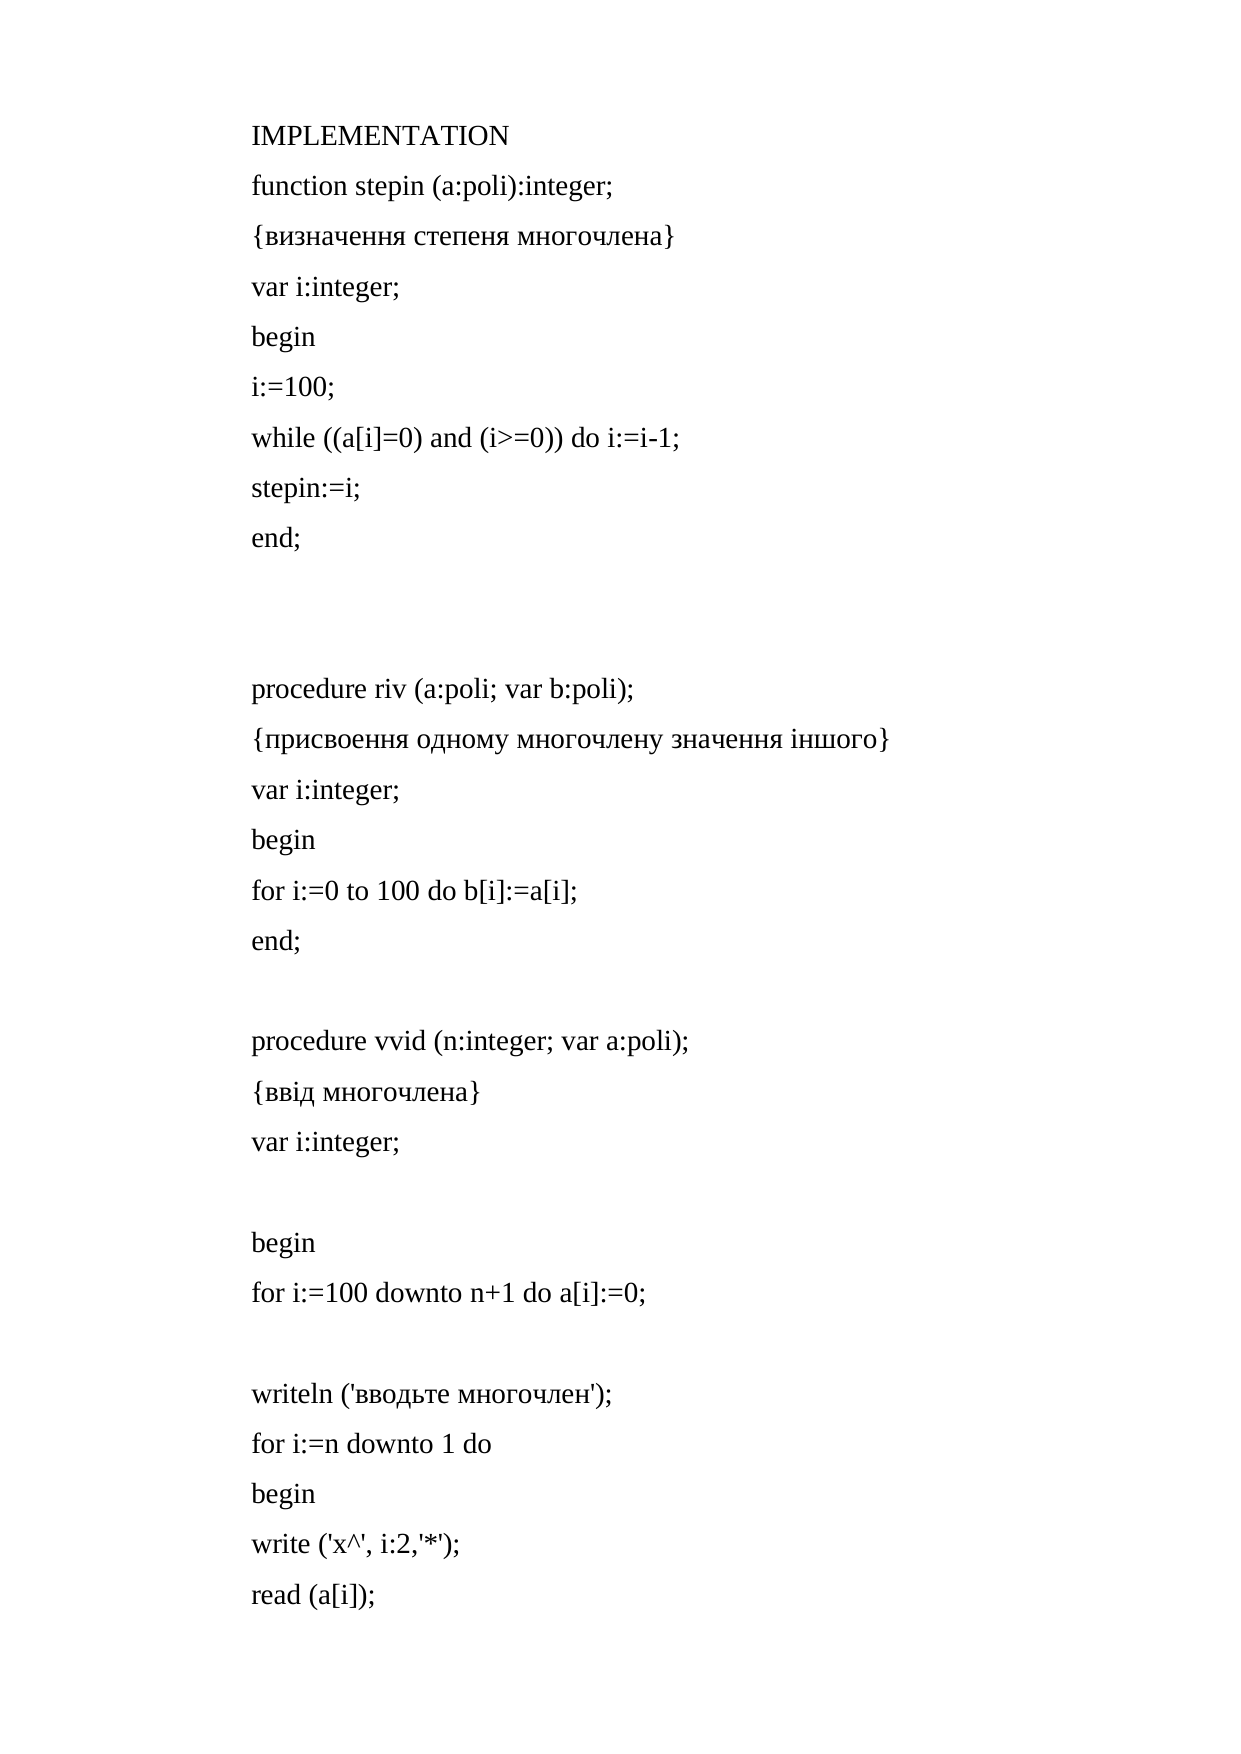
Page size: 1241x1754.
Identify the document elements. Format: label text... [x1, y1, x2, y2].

text begin [177, 822, 1152, 856]
text {визначення степеня многочлена} [177, 219, 1152, 252]
text {ввiд многочлена} [177, 1074, 1152, 1108]
text procedure riv (a:poli; var b:poli); [177, 672, 1152, 705]
text {присвоення одному многочлену значення iншого} [177, 722, 1152, 755]
text begin [177, 1477, 1152, 1510]
text var i:integer; [177, 1124, 1152, 1158]
text while ((a[i]=0) and (i>=0)) do i:=i-1; [177, 420, 1152, 453]
text for i:=100 downto n+1 do a[i]:=0; [177, 1275, 1152, 1309]
text for i:=n downto 1 do [177, 1426, 1152, 1460]
text procedure vvid (n:integer; var a:poli); [177, 1024, 1152, 1057]
text writeln ('вводьте многочлен'); [177, 1376, 1152, 1409]
text end; [177, 923, 1152, 957]
text end; [177, 521, 1152, 554]
text IMPLEMENTATION [177, 118, 1152, 152]
text for i:=0 to 100 do b[i]:=a[i]; [177, 873, 1152, 906]
text var i:integer; [177, 269, 1152, 303]
text begin [177, 319, 1152, 353]
text write ('x^', i:2,'*'); [177, 1527, 1152, 1560]
text function stepin (a:poli):integer; [177, 168, 1152, 202]
text var i:integer; [177, 772, 1152, 806]
text read (a[i]); [177, 1577, 1152, 1611]
text begin [177, 1225, 1152, 1258]
text stepin:=i; [177, 470, 1152, 504]
text i:=100; [177, 370, 1152, 403]
